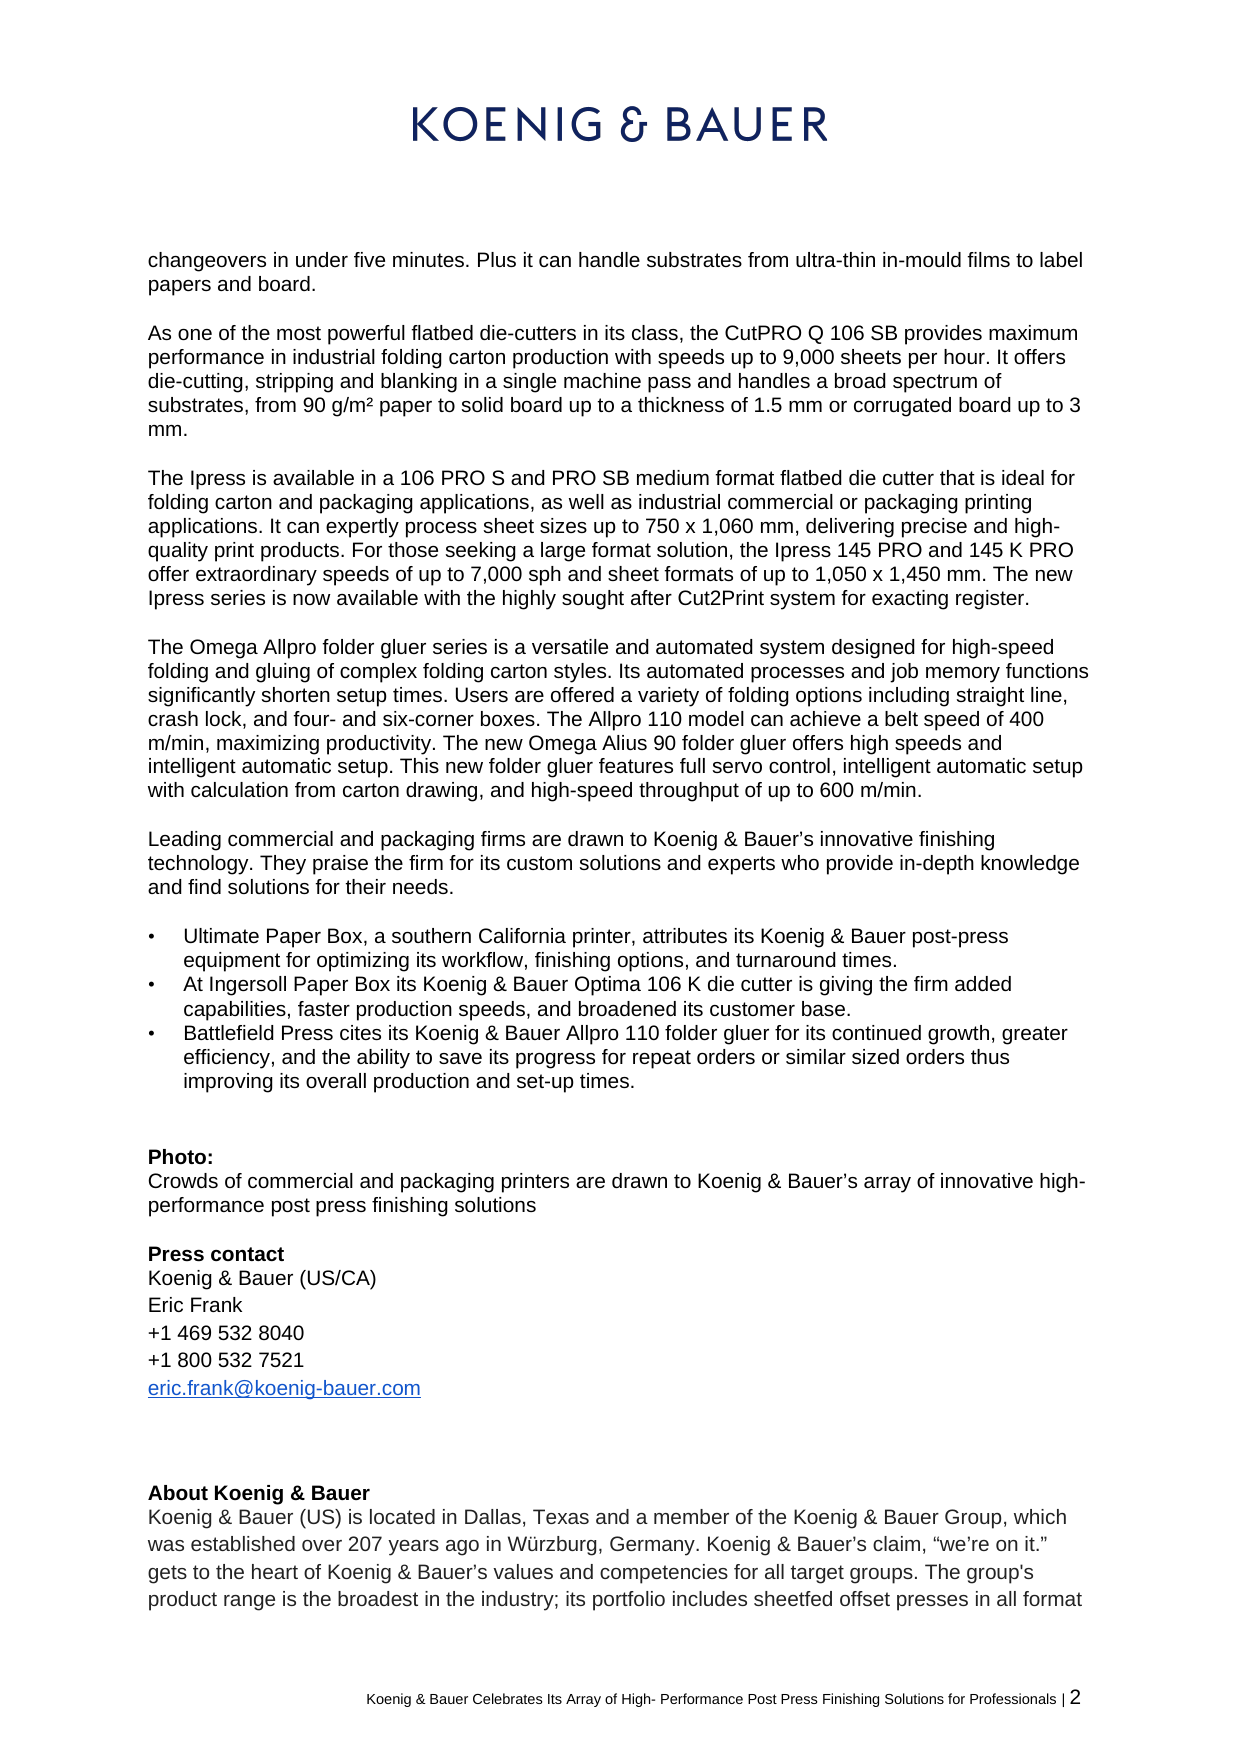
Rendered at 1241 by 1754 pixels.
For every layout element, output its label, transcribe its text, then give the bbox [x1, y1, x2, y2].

list At Ingersoll Paper Box its Koenig & Bauer Optima 106 K die cutter is giving the firm added capabilities, faster production speeds, and broadened its customer base. [148, 972, 1092, 1020]
text As one of the most powerful flatbed die-cutters in its class, the CutPRO Q 106 SB provides maximum performance in industrial folding carton production with speeds up to 9,000 sheets per hour. It offers die-cutting, stripping and blanking in a single machine pass and handles a broad spectrum of substrates, from 90 g/m² paper to solid board up to a thickness of 1.5 mm or corrugated board up to 3 mm. [148, 321, 1092, 441]
picture [413, 106, 828, 142]
text Crowds of commercial and packaging printers are drawn to Koenig & Bauer’s array of innovative high- performance post press finishing solutions [148, 1169, 1092, 1217]
list Ultimate Paper Box, a southern California printer, attributes its Koenig & Bauer post-press equipment for optimizing its workflow, finishing options, and turnaround times. [148, 924, 1092, 972]
text The Ipress is available in a 106 PRO S and PRO SB medium format flatbed die cutter that is ideal for folding carton and packaging applications, as well as industrial commercial or packaging printing applications. It can expertly process sheet sizes up to 750 x 1,060 mm, delivering precise and high-quality print products. For those seeking a large format solution, the Ipress 145 PRO and 145 K PRO offer extraordinary speeds of up to 7,000 sph and sheet formats of up to 1,050 x 1,450 mm. The new Ipress series is now available with the highly sought after Cut2Print system for exacting register. [148, 466, 1092, 609]
list Battlefield Press cites its Koenig & Bauer Allpro 110 folder gluer for its continued growth, greater efficiency, and the ability to save its progress for repeat orders or similar sized orders thus improving its overall production and set-up times. [148, 1020, 1092, 1092]
subtitle About Koenig & Bauer [148, 1481, 1092, 1505]
text Leading commercial and packaging firms are drawn to Koenig & Bauer’s innovative finishing technology. They praise the firm for its custom solutions and experts who provide in-depth knowledge and find solutions for their needs. [148, 827, 1092, 899]
subtitle Photo: [148, 1145, 1092, 1169]
subtitle Press contact [148, 1242, 1092, 1266]
text The Omega Allpro folder gluer series is a versatile and automated system designed for high-speed folding and gluing of complex folding carton styles. Its automated processes and job memory functions significantly shorten setup times. Users are offered a variety of folding options including straight line, crash lock, and four- and six-corner boxes. The Allpro 110 model can achieve a belt speed of 400 m/min, maximizing productivity. The new Omega Alius 90 folder gluer offers high speeds and intelligent automatic setup. This new folder gluer features full servo control, intelligent automatic setup with calculation from carton drawing, and high-speed throughput of up to 600 m/min. [148, 634, 1092, 802]
text Koenig & Bauer (US/CA) Eric Frank +1 469 532 8040 +1 800 532 7521 eric.frank@koenig-bauer.com [148, 1266, 1092, 1400]
